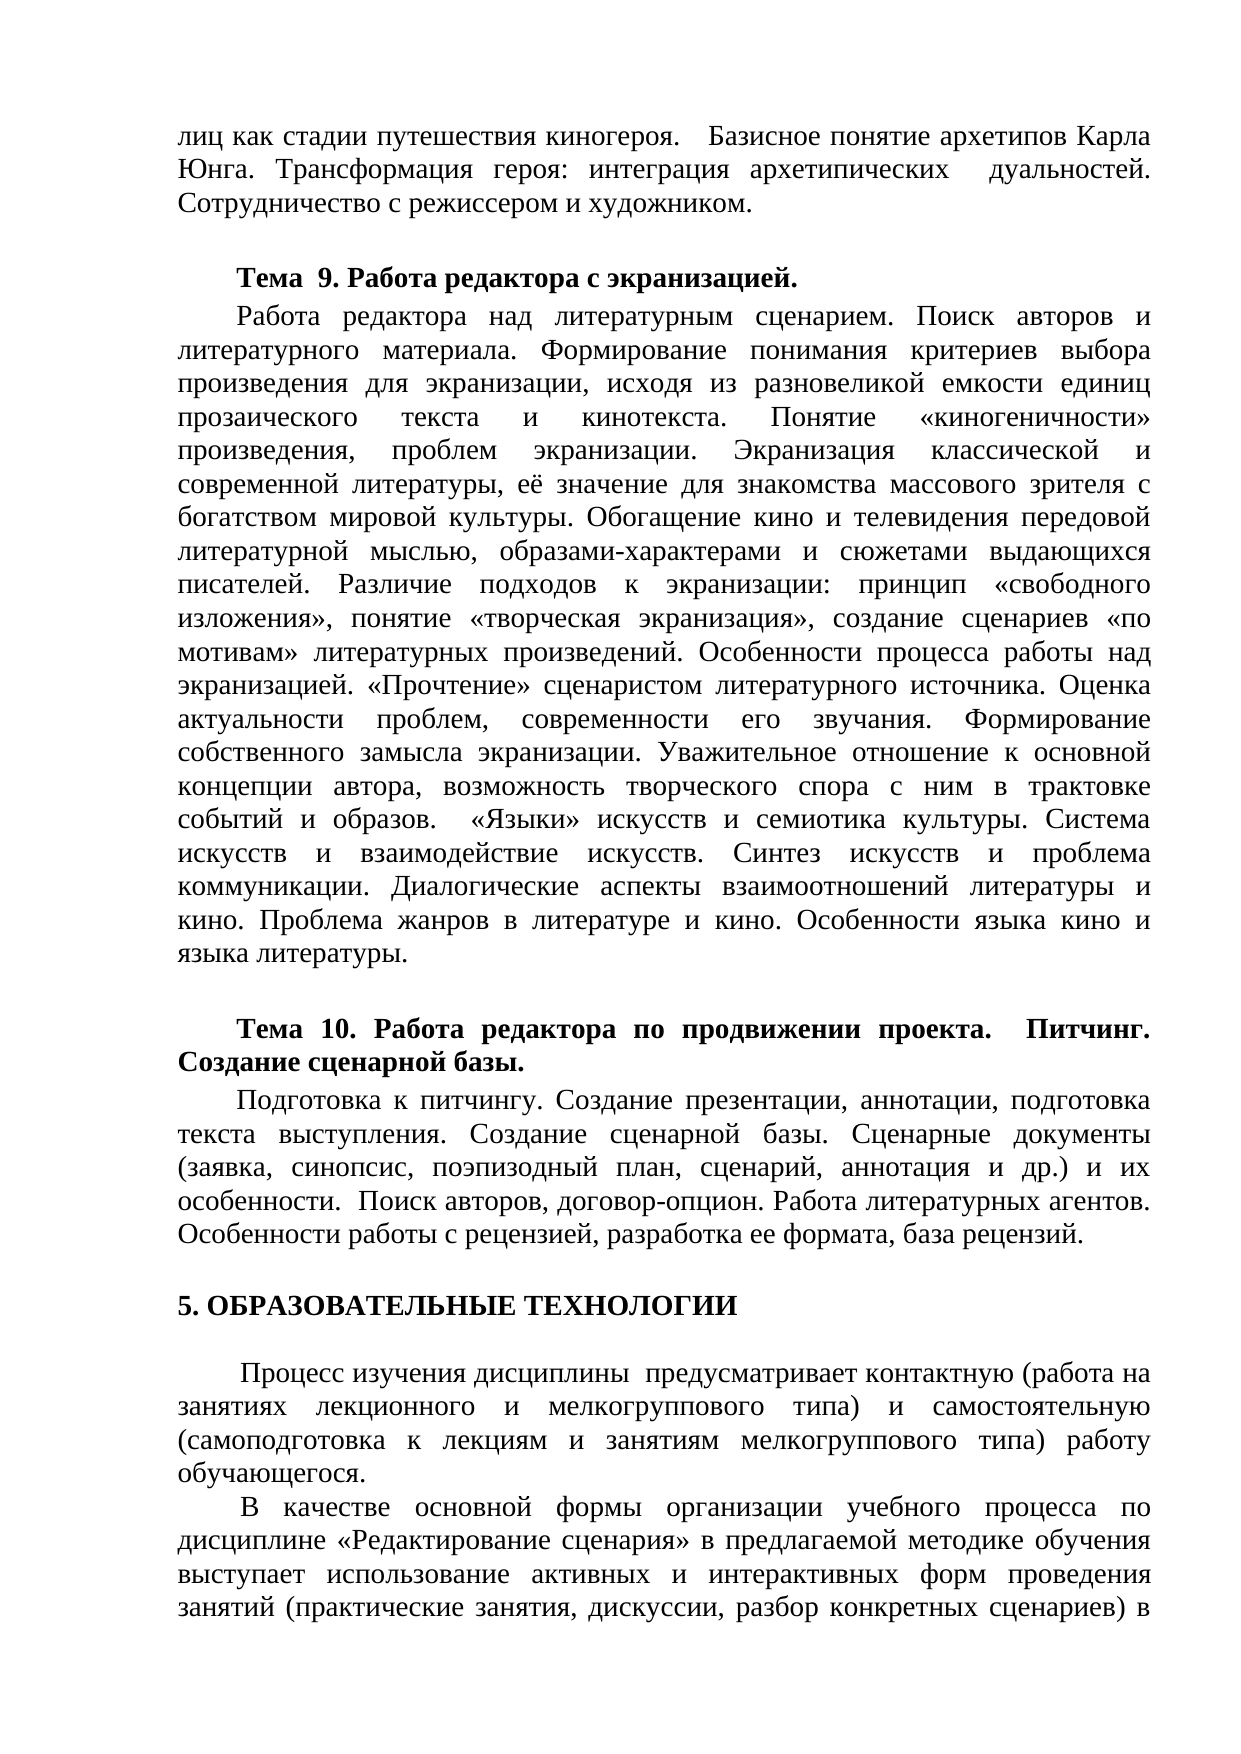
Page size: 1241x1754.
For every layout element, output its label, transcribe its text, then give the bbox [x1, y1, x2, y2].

text Подготовка к питчингу. Создание презентации, аннотации, подготовка текста выступления. Создание сценарной базы. Сценарные документы (заявка, синопсис, поэпизодный план, сценарий, аннотация и др.) и их особенности. Поиск авторов, договор-опцион. Работа литературных агентов. Особенности работы с рецензией, разработка ее формата, база рецензий. [177, 1082, 1152, 1250]
text 5. ОБРАЗОВАТЕЛЬНЫЕ ТЕХНОЛОГИИ [177, 1288, 1152, 1321]
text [177, 118, 1152, 219]
text Тема 9. Работа редактора с экранизацией. [177, 261, 1152, 294]
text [177, 1489, 1152, 1623]
text Работа редактора над литературным сценарием. Поиск авторов и литературного материала. Формирование понимания критериев выбора произведения для экранизации, исходя из разновеликой емкости единиц прозаического текста и кинотекста. Понятие «киногеничности» произведения, проблем экранизации. Экранизация классической и современной литературы, её значение для знакомства массового зрителя с богатством мировой культуры. Обогащение кино и телевидения передовой литературной мыслью, образами-характерами и сюжетами выдающихся писателей. Различие подходов к экранизации: принцип «свободного изложения», понятие «творческая экранизация», создание сценариев «по мотивам» литературных произведений. Особенности процесса работы над экранизацией. «Прочтение» сценаристом литературного источника. Оценка актуальности проблем, современности его звучания. Формирование собственного замысла экранизации. Уважительное отношение к основной концепции автора, возможность творческого спора с ним в трактовке событий и образов. «Языки» искусств и семиотика культуры. Система искусств и взаимодействие искусств. Синтез искусств и проблема коммуникации. Диалогические аспекты взаимоотношений литературы и кино. Проблема жанров в литературе и кино. Особенности языка кино и языка литературы. [177, 298, 1152, 969]
text Тема 10. Работа редактора по продвижении проекта. Питчинг. Создание сценарной базы. [177, 1011, 1152, 1078]
text Процесс изучения дисциплины предусматривает контактную (работа на занятиях лекционного и мелкогруппового типа) и самостоятельную (самоподготовка к лекциям и занятиям мелкогруппового типа) работу обучающегося. [177, 1355, 1152, 1489]
